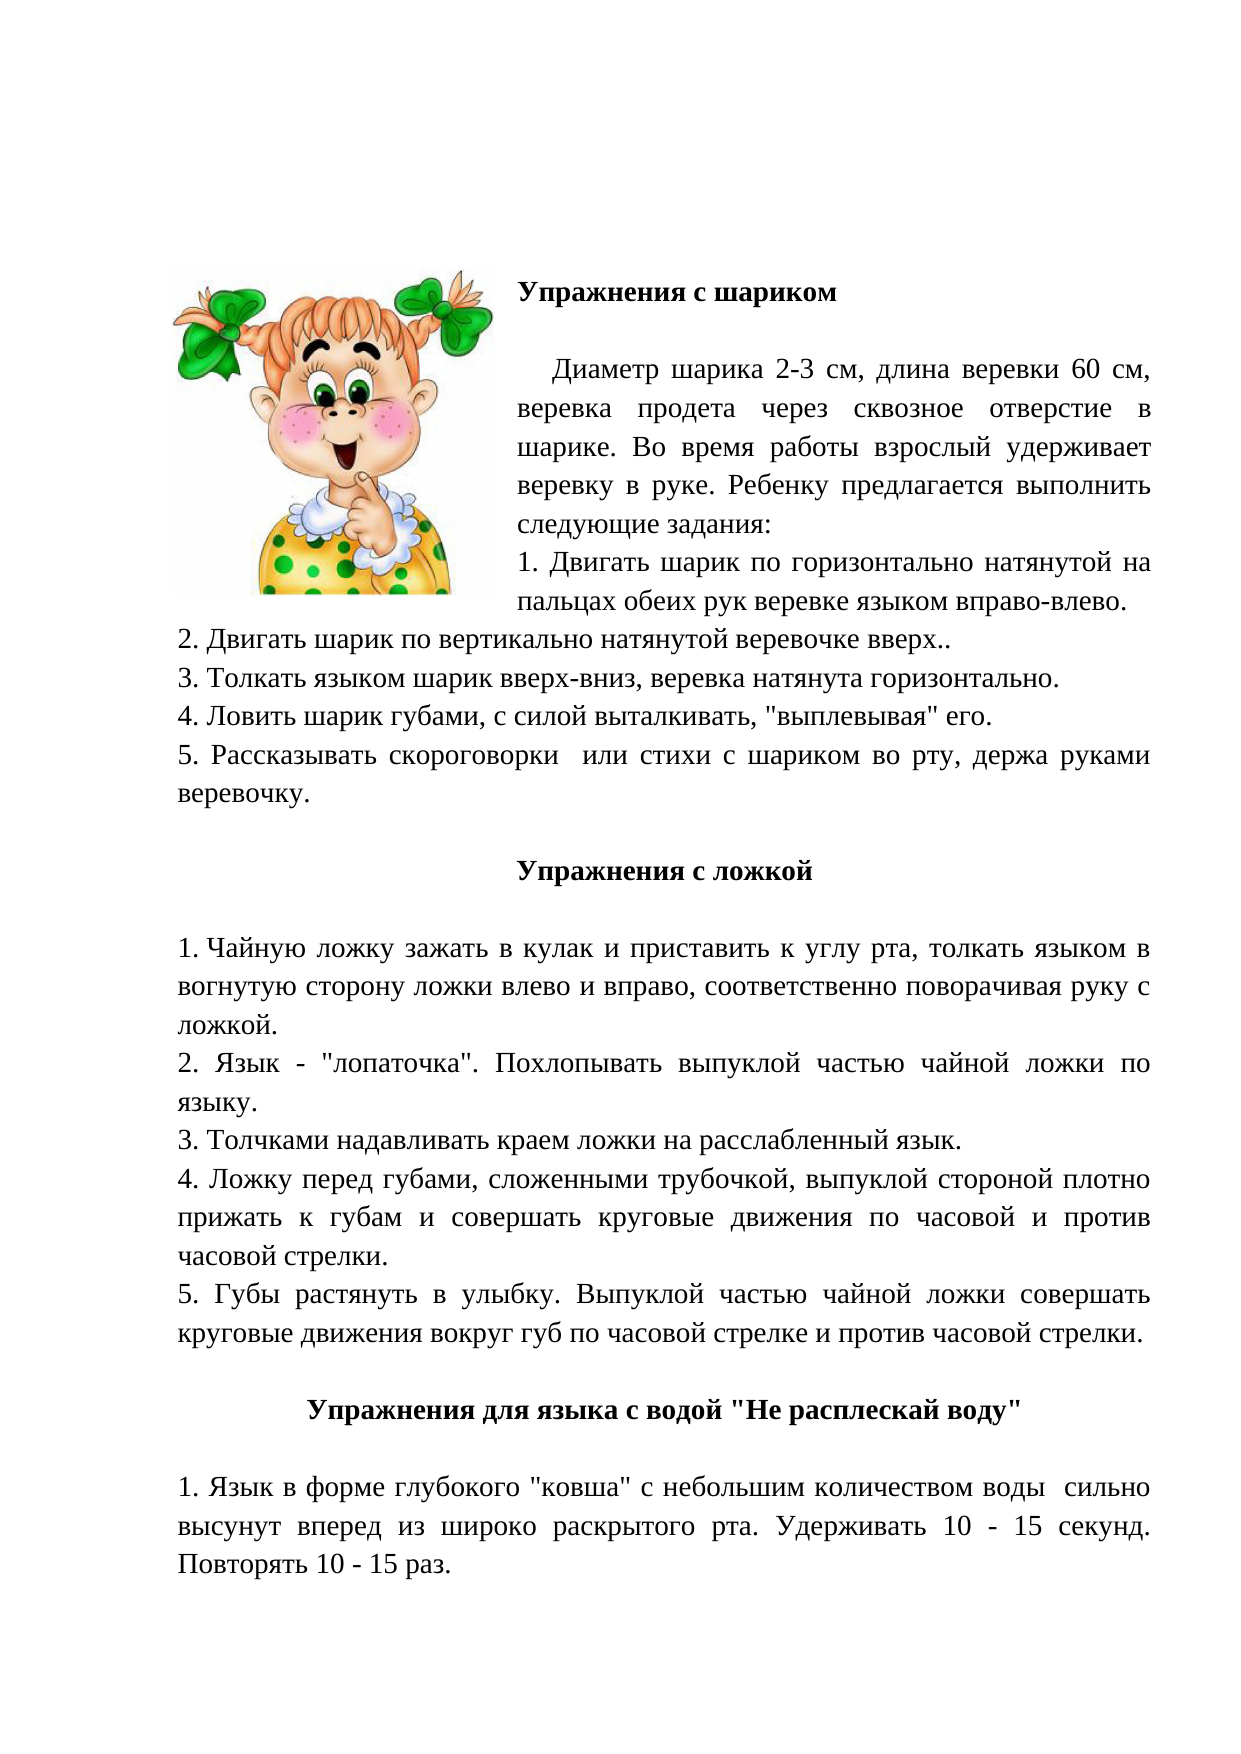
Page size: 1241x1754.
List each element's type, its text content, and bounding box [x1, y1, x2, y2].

text 1. Язык в форме глубокого "ковша" с небольшим количеством воды сильно высунут вперед из широко раскрытого рта. Удерживать 10 - 15 секунд. Повторять 10 - 15 раз. [177, 1469, 1152, 1580]
text Упражнения с ложкой [177, 853, 1152, 886]
text Диаметр шарика 2-3 см, длина веревки 60 см, веревка продета через сквозное отверстие в шарике. Во время работы взрослый удерживает веревку в руке. Ребенку предлагается выполнить следующие задания: [498, 352, 1152, 539]
text 4. Ловить шарик губами, с силой выталкивать, "выплевывая" его. [177, 698, 1152, 732]
text 4. Ложку перед губами, сложенными трубочкой, выпуклой стороной плотно прижать к губам и совершать круговые движения по часовой и против часовой стрелки. [177, 1161, 1152, 1272]
text 3. Толчками надавливать краем ложки на расслабленный язык. [177, 1122, 1152, 1156]
text Упражнения с шариком [498, 274, 1152, 308]
text 5. Рассказывать скороговорки или стихи с шариком во рту, держа руками веревочку. [177, 737, 1152, 809]
picture [171, 267, 498, 596]
text 2. Двигать шарик по вертикально натянутой веревочке вверх.. [177, 621, 1152, 655]
text 1. Двигать шарик по горизонтально натянутой на пальцах обеих рук веревке языком вправо-влево. [177, 544, 1152, 616]
text 1. Чайную ложку зажать в кулак и приставить к углу рта, толкать языком в вогнутую сторону ложки влево и вправо, соответственно поворачивая руку с ложкой. [177, 930, 1152, 1040]
text 2. Язык - "лопаточка". Похлопывать выпуклой частью чайной ложки по языку. [177, 1045, 1152, 1117]
text Упражнения для языка с водой "Не расплескай воду" [177, 1392, 1152, 1426]
text 3. Толкать языком шарик вверх-вниз, веревка натянута горизонтально. [177, 660, 1152, 693]
text 5. Губы растянуть в улыбку. Выпуклой частью чайной ложки совершать круговые движения вокруг губ по часовой стрелке и против часовой стрелки. [177, 1277, 1152, 1349]
